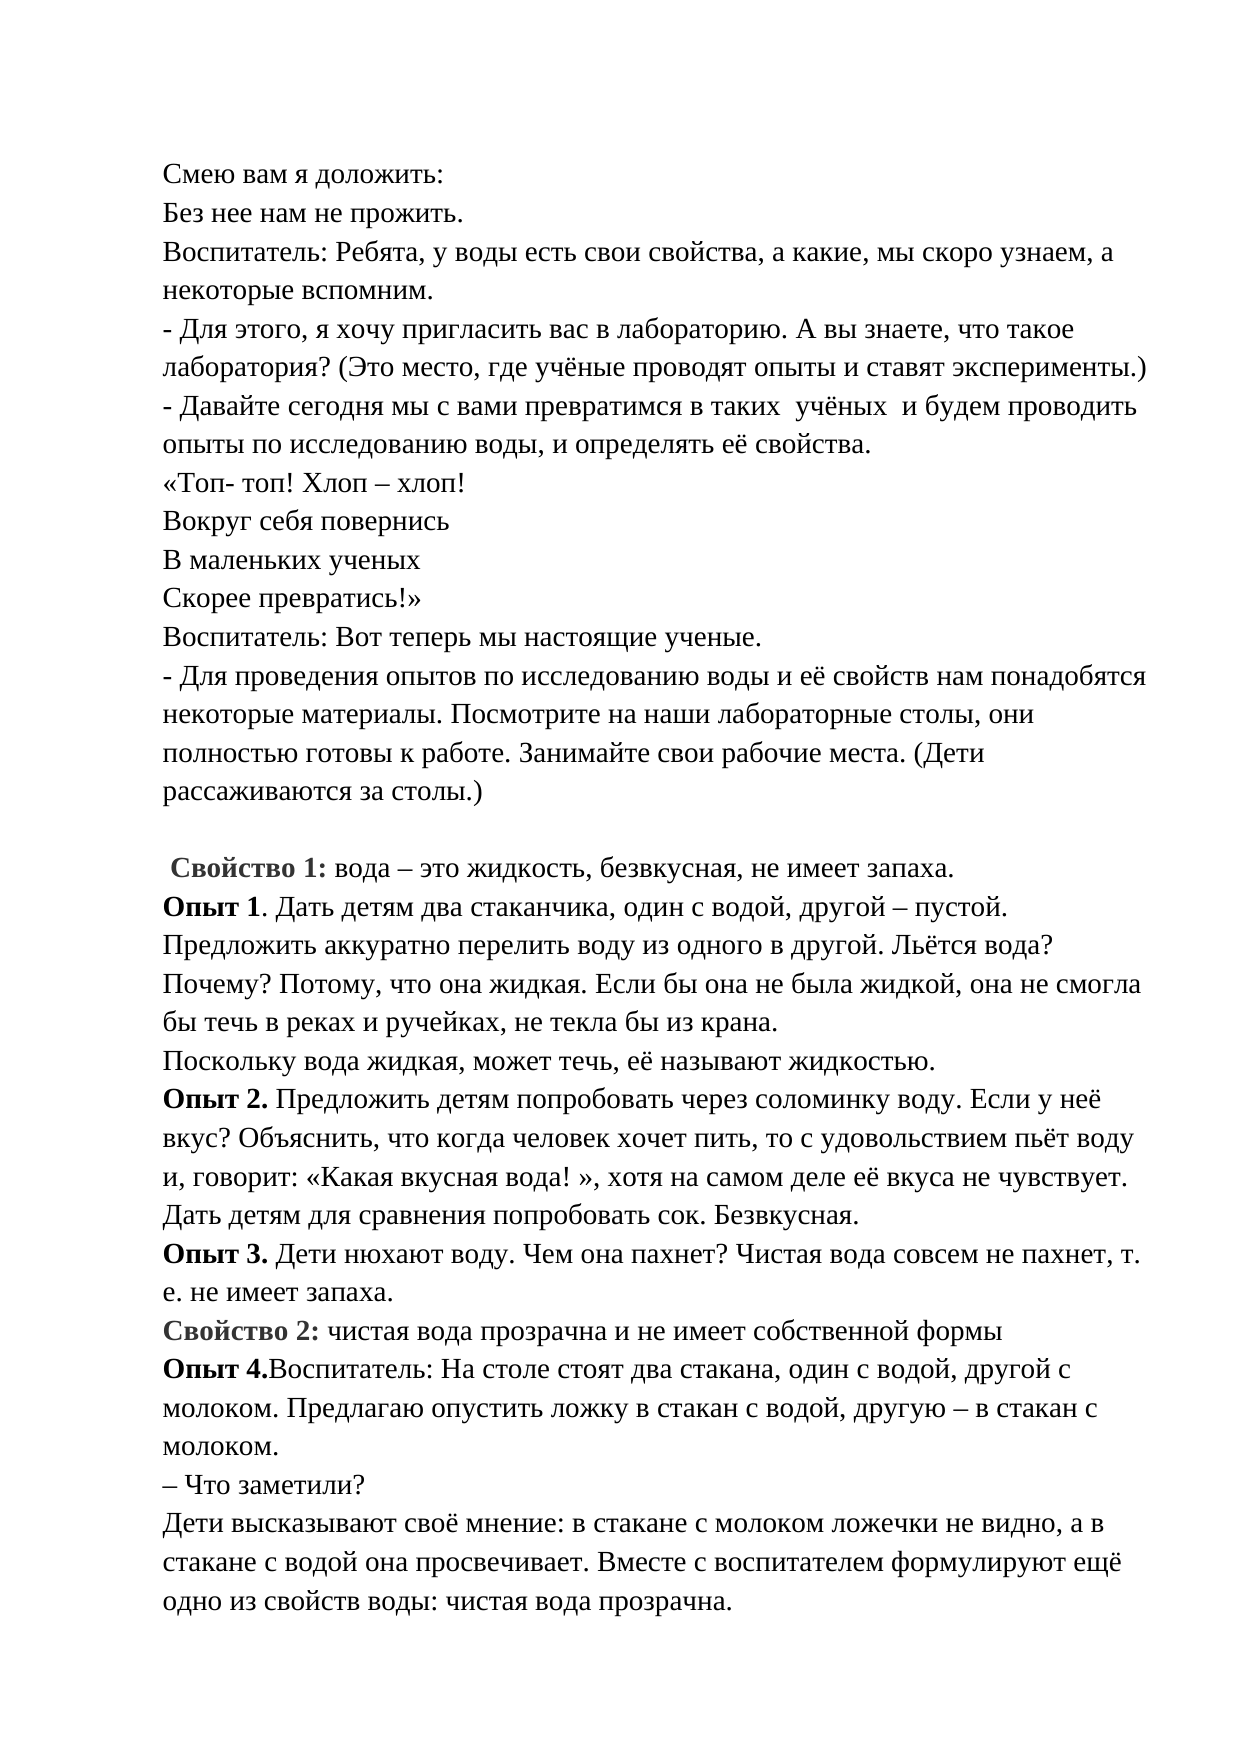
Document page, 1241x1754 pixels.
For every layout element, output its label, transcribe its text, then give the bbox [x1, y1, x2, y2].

text Смею вам я доложить: [162, 157, 1152, 190]
text - Давайте сегодня мы с вами превратимся в таких учёных и будем проводить опыты по исследованию воды, и определять её свойства. [162, 388, 1152, 460]
text Воспитатель: Вот теперь мы настоящие ученые. [162, 619, 1152, 653]
text Дети высказывают своё мнение: в стакане с молоком ложечки не видно, а в стакане с водой она просвечивает. Вместе с воспитателем формулируют ещё одно из свойств воды: чистая вода прозрачна. [162, 1506, 1152, 1616]
text Опыт 2. Предложить детям попробовать через соломинку воду. Если у неё вкус? Объяснить, что когда человек хочет пить, то с удовольствием пьёт воду и, говорит: «Какая вкусная вода! », хотя на самом деле её вкуса не чувствует. Дать детям для сравнения попробовать сок. Безвкусная. [162, 1082, 1152, 1231]
text Вокруг себя повернись [162, 503, 1152, 537]
text - Для этого, я хочу пригласить вас в лабораторию. А вы знаете, что такое лаборатория? (Это место, где учёные проводят опыты и ставят эксперименты.) [162, 311, 1152, 383]
text В маленьких ученых [162, 542, 1152, 576]
text Свойство 2: чистая вода прозрачна и не имеет собственной формы [162, 1313, 1152, 1346]
text Свойство 1: вода – это жидкость, безвкусная, не имеет запаха. [162, 850, 1152, 884]
text – Что заметили? [162, 1467, 1152, 1501]
text Без нее нам не прожить. [162, 195, 1152, 229]
text Опыт 1. Дать детям два стаканчика, один с водой, другой – пустой. Предложить аккуратно перелить воду из одного в другой. Льётся вода? Почему? Потому, что она жидкая. Если бы она не была жидкой, она не смогла бы течь в реках и ручейках, не текла бы из крана. [162, 889, 1152, 1038]
text Опыт 4.Воспитатель: На столе стоят два стакана, один с водой, другой с молоком. Предлагаю опустить ложку в стакан с водой, другую – в стакан с молоком. [162, 1351, 1152, 1462]
text «Топ- топ! Хлоп – хлоп! [162, 465, 1152, 498]
text Скорее превратись!» [162, 581, 1152, 614]
text Воспитатель: Ребята, у воды есть свои свойства, а какие, мы скоро узнаем, а некоторые вспомним. [162, 234, 1152, 306]
text Опыт 3. Дети нюхают воду. Чем она пахнет? Чистая вода совсем не пахнет, т. е. не имеет запаха. [162, 1236, 1152, 1308]
text - Для проведения опытов по исследованию воды и её свойств нам понадобятся некоторые материалы. Посмотрите на наши лабораторные столы, они полностью готовы к работе. Занимайте свои рабочие места. (Дети рассаживаются за столы.) [162, 658, 1152, 807]
text Поскольку вода жидкая, может течь, её называют жидкостью. [162, 1043, 1152, 1077]
